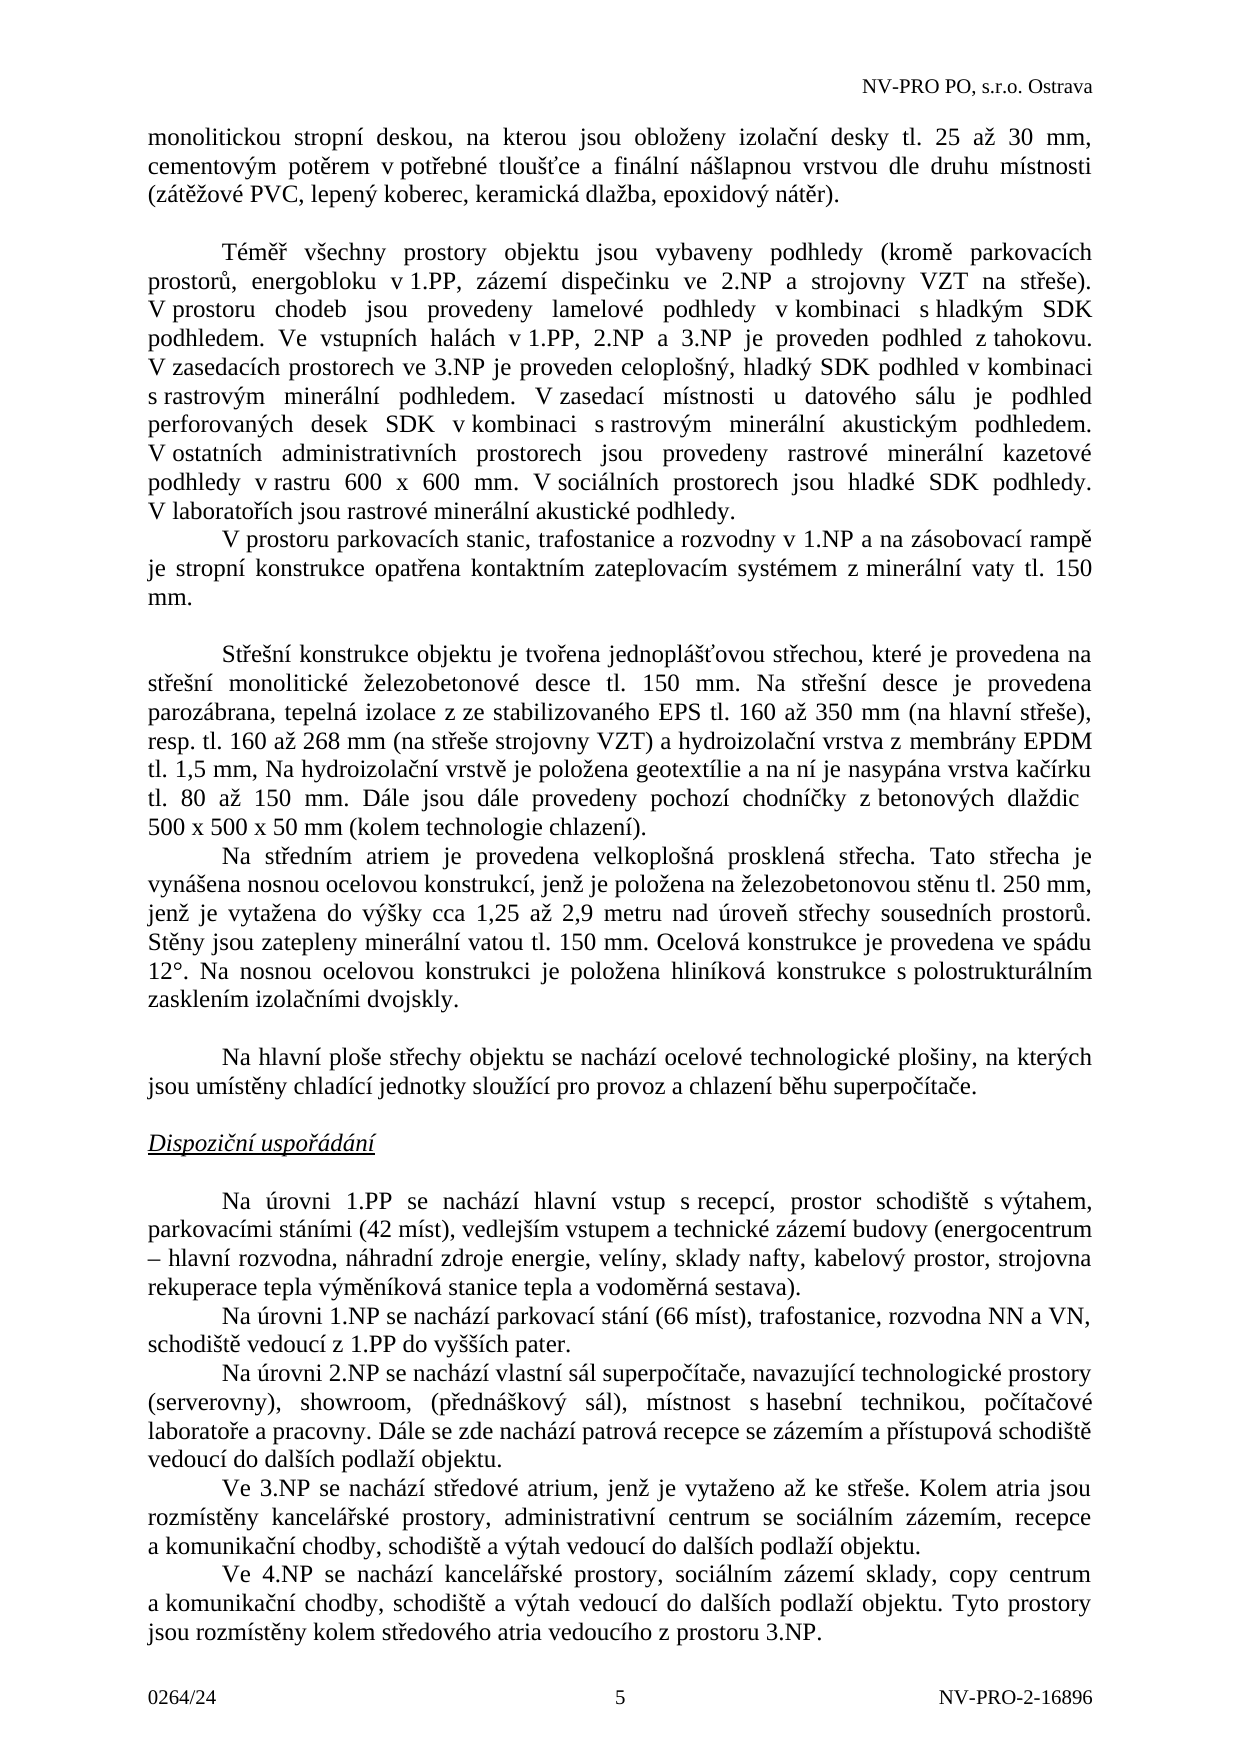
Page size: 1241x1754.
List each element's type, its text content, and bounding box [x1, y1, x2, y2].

text Střešní konstrukce objektu je tvořena jednoplášťovou střechou, které je provedena na střešní monolitické železobetonové desce tl. 150 mm. Na střešní desce je provedena parozábrana, tepelná izolace z ze stabilizovaného EPS tl. 160 až 350 mm (na hlavní střeše), resp. tl. 160 až 268 mm (na střeše strojovny VZT) a hydroizolační vrstva z membrány EPDM tl. 1,5 mm, Na hydroizolační vrstvě je položena geotextílie a na ní je nasypána vrstva kačírku tl. 80 až 150 mm. Dále jsou dále provedeny pochozí chodníčky z betonových dlaždic 500 x 500 x 50 mm (kolem technologie chlazení). [148, 639, 1092, 841]
text Ve 4.NP se nachází kancelářské prostory, sociálním zázemí sklady, copy centrum a komunikační chodby, schodiště a výtah vedoucí do dalších podlaží objektu. Tyto prostory jsou rozmístěny kolem středového atria vedoucího z prostoru 3.NP. [148, 1559, 1092, 1646]
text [148, 122, 1092, 208]
text Na úrovni 1.PP se nachází hlavní vstup s recepcí, prostor schodiště s výtahem, parkovacími stáními (42 míst), vedlejším vstupem a technické zázemí budovy (energocentrum – hlavní rozvodna, náhradní zdroje energie, velíny, sklady nafty, kabelový prostor, strojovna rekuperace tepla výměníková stanice tepla a vodoměrná sestava). [148, 1186, 1092, 1301]
text Na hlavní ploše střechy objektu se nachází ocelové technologické plošiny, na kterých jsou umístěny chladící jednotky sloužící pro provoz a chlazení běhu superpočítače. [148, 1042, 1092, 1099]
text V prostoru parkovacích stanic, trafostanice a rozvodny v 1.NP a na zásobovací rampě je stropní konstrukce opatřena kontaktním zateplovacím systémem z minerální vaty tl. 150 mm. [148, 524, 1092, 611]
text Na úrovni 1.NP se nachází parkovací stání (66 míst), trafostanice, rozvodna NN a VN, schodiště vedoucí z 1.PP do vyšších pater. [148, 1301, 1092, 1358]
text Na úrovni 2.NP se nachází vlastní sál superpočítače, navazující technologické prostory (serverovny), showroom, (přednáškový sál), místnost s hasební technikou, počítačové laboratoře a pracovny. Dále se zde nachází patrová recepce se zázemím a přístupová schodiště vedoucí do dalších podlaží objektu. [148, 1358, 1092, 1473]
text Téměř všechny prostory objektu jsou vybaveny podhledy (kromě parkovacích prostorů, energobloku v 1.PP, zázemí dispečinku ve 2.NP a strojovny VZT na střeše). V prostoru chodeb jsou provedeny lamelové podhledy v kombinaci s hladkým SDK podhledem. Ve vstupních halách v 1.PP, 2.NP a 3.NP je proveden podhled z tahokovu. V zasedacích prostorech ve 3.NP je proveden celoplošný, hladký SDK podhled v kombinaci s rastrovým minerální podhledem. V zasedací místnosti u datového sálu je podhled perforovaných desek SDK v kombinaci s rastrovým minerální akustickým podhledem. V ostatních administrativních prostorech jsou provedeny rastrové minerální kazetové podhledy v rastru 600 x 600 mm. V sociálních prostorech jsou hladké SDK podhledy. V laboratořích jsou rastrové minerální akustické podhledy. [148, 237, 1092, 524]
text Ve 3.NP se nachází středové atrium, jenž je vytaženo až ke střeše. Kolem atria jsou rozmístěny kancelářské prostory, administrativní centrum se sociálním zázemím, recepce a komunikační chodby, schodiště a výtah vedoucí do dalších podlaží objektu. [148, 1473, 1092, 1559]
text Dispoziční uspořádání [148, 1128, 1092, 1157]
text Na středním atriem je provedena velkoplošná prosklená střecha. Tato střecha je vynášena nosnou ocelovou konstrukcí, jenž je položena na železobetonovou stěnu tl. 250 mm, jenž je vytažena do výšky cca 1,25 až 2,9 metru nad úroveň střechy sousedních prostorů. Stěny jsou zatepleny minerální vatou tl. 150 mm. Ocelová konstrukce je provedena ve spádu 12°. Na nosnou ocelovou konstrukci je položena hliníková konstrukce s polostrukturálním zasklením izolačními dvojskly. [148, 841, 1092, 1013]
